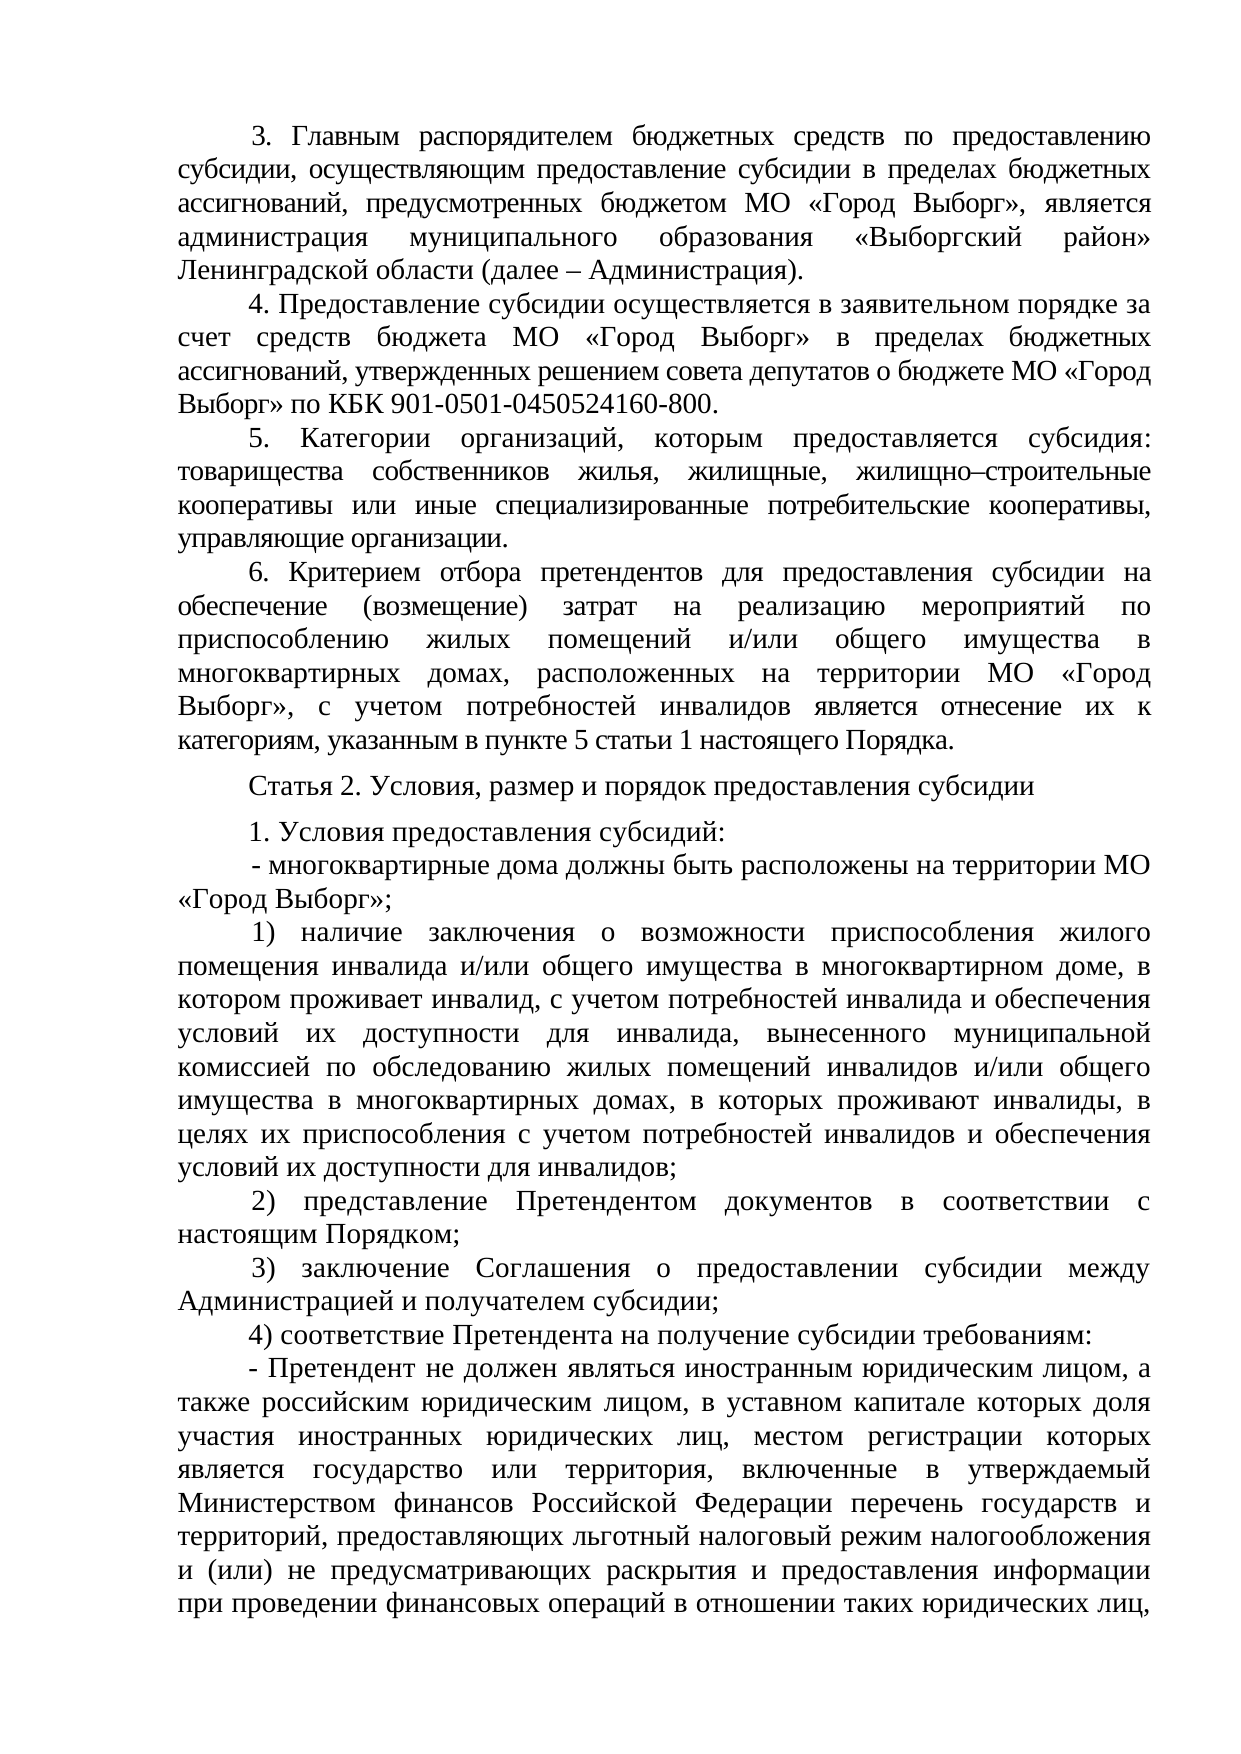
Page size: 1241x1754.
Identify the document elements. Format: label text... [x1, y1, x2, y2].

text 3. Главным распорядителем бюджетных средств по предоставлению субсидии, осуществляющим предоставление субсидии в пределах бюджетных ассигнований, предусмотренных бюджетом МО «Город Выборг», является администрация муниципального образования «Выборгский район» Ленинградской области (далее – Администрация). [177, 118, 1152, 286]
text 1. Условия предоставления субсидий: [177, 814, 1152, 847]
text 2) представление Претендентом документов в соответствии с настоящим Порядком; [177, 1183, 1152, 1250]
text 4) соответствие Претендента на получение субсидии требованиям: [177, 1317, 1152, 1351]
text 3) заключение Соглашения о предоставлении субсидии между Администрацией и получателем субсидии; [177, 1250, 1152, 1317]
text 5. Категории организаций, которым предоставляется субсидия: товарищества собственников жилья, жилищные, жилищно–строительные кооперативы или иные специализированные потребительские кооперативы, управляющие организации. [177, 420, 1152, 554]
text Статья 2. Условия, размер и порядок предоставления субсидии [177, 768, 1152, 801]
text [177, 1351, 1152, 1619]
text - многоквартирные дома должны быть расположены на территории МО «Город Выборг»; [177, 847, 1152, 914]
text 6. Критерием отбора претендентов для предоставления субсидии на обеспечение (возмещение) затрат на реализацию мероприятий по приспособлению жилых помещений и/или общего имущества в многоквартирных домах, расположенных на территории МО «Город Выборг», с учетом потребностей инвалидов является отнесение их к категориям, указанным в пункте 5 статьи 1 настоящего Порядка. [177, 554, 1152, 755]
text 4. Предоставление субсидии осуществляется в заявительном порядке за счет средств бюджета МО «Город Выборг» в пределах бюджетных ассигнований, утвержденных решением совета депутатов о бюджете МО «Город Выборг» по КБК 901-0501-0450524160-800. [177, 286, 1152, 420]
text 1) наличие заключения о возможности приспособления жилого помещения инвалида и/или общего имущества в многоквартирном доме, в котором проживает инвалид, с учетом потребностей инвалида и обеспечения условий их доступности для инвалида, вынесенного муниципальной комиссией по обследованию жилых помещений инвалидов и/или общего имущества в многоквартирных домах, в которых проживают инвалиды, в целях их приспособления с учетом потребностей инвалидов и обеспечения условий их доступности для инвалидов; [177, 914, 1152, 1183]
